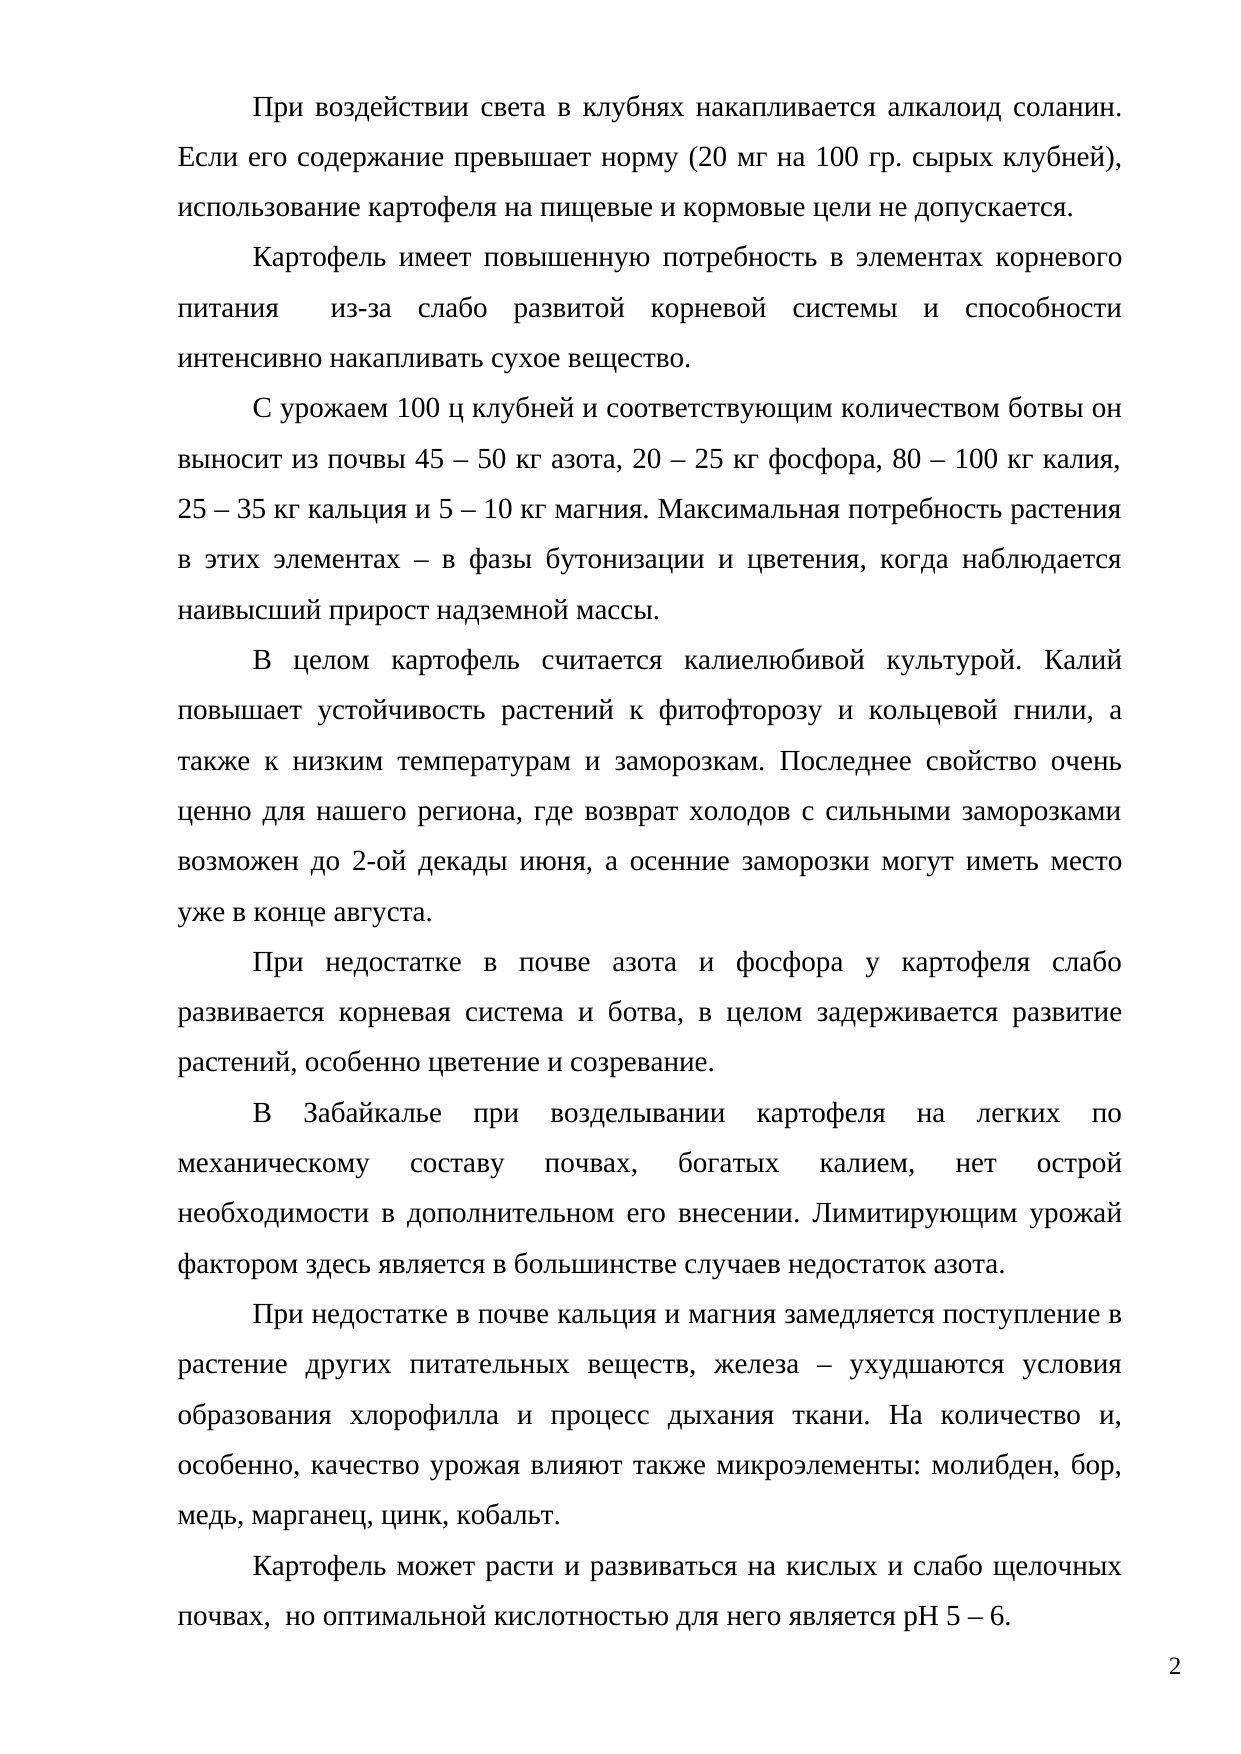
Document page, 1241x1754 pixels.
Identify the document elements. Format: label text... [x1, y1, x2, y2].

text При недостатке в почве кальция и магния замедляется поступление в растение других питательных веществ, железа – ухудшаются условия образования хлорофилла и процесс дыхания ткани. На количество и, особенно, качество урожая влияют также микроэлементы: молибден, бор, медь, марганец, цинк, кобальт. [177, 1296, 1123, 1531]
text В Забайкалье при возделывании картофеля на легких по механическому составу почвах, богатых калием, нет острой необходимости в дополнительном его внесении. Лимитирующим урожай фактором здесь является в большинстве случаев недостаток азота. [177, 1095, 1123, 1279]
text Картофель может расти и развиваться на кислых и слабо щелочных почвах, но оптимальной кислотностью для него является рН 5 – 6. [177, 1548, 1123, 1632]
text Картофель имеет повышенную потребность в элементах корневого питания из-за слабо развитой корневой системы и способности интенсивно накапливать сухое вещество. [177, 239, 1123, 374]
text При недостатке в почве азота и фосфора у картофеля слабо развивается корневая система и ботва, в целом задерживается развитие растений, особенно цветение и созревание. [177, 944, 1123, 1078]
text В целом картофель считается калиелюбивой культурой. Калий повышает устойчивость растений к фитофторозу и кольцевой гнили, а также к низким температурам и заморозкам. Последнее свойство очень ценно для нашего региона, где возврат холодов с сильными заморозками возможен до 2-ой декады июня, а осенние заморозки могут иметь место уже в конце августа. [177, 642, 1123, 927]
text С урожаем 100 ц клубней и соответствующим количеством ботвы он выносит из почвы 45 – 50 кг азота, 20 – 25 кг фосфора, 80 – 100 кг калия, 25 – 35 кг кальция и 5 – 10 кг магния. Максимальная потребность растения в этих элементах – в фазы бутонизации и цветения, когда наблюдается наивысший прирост надземной массы. [177, 391, 1123, 625]
text При воздействии света в клубнях накапливается алкалоид соланин. Если его содержание превышает норму (20 мг на 100 гр. сырых клубней), использование картофеля на пищевые и кормовые цели не допускается. [177, 89, 1123, 223]
